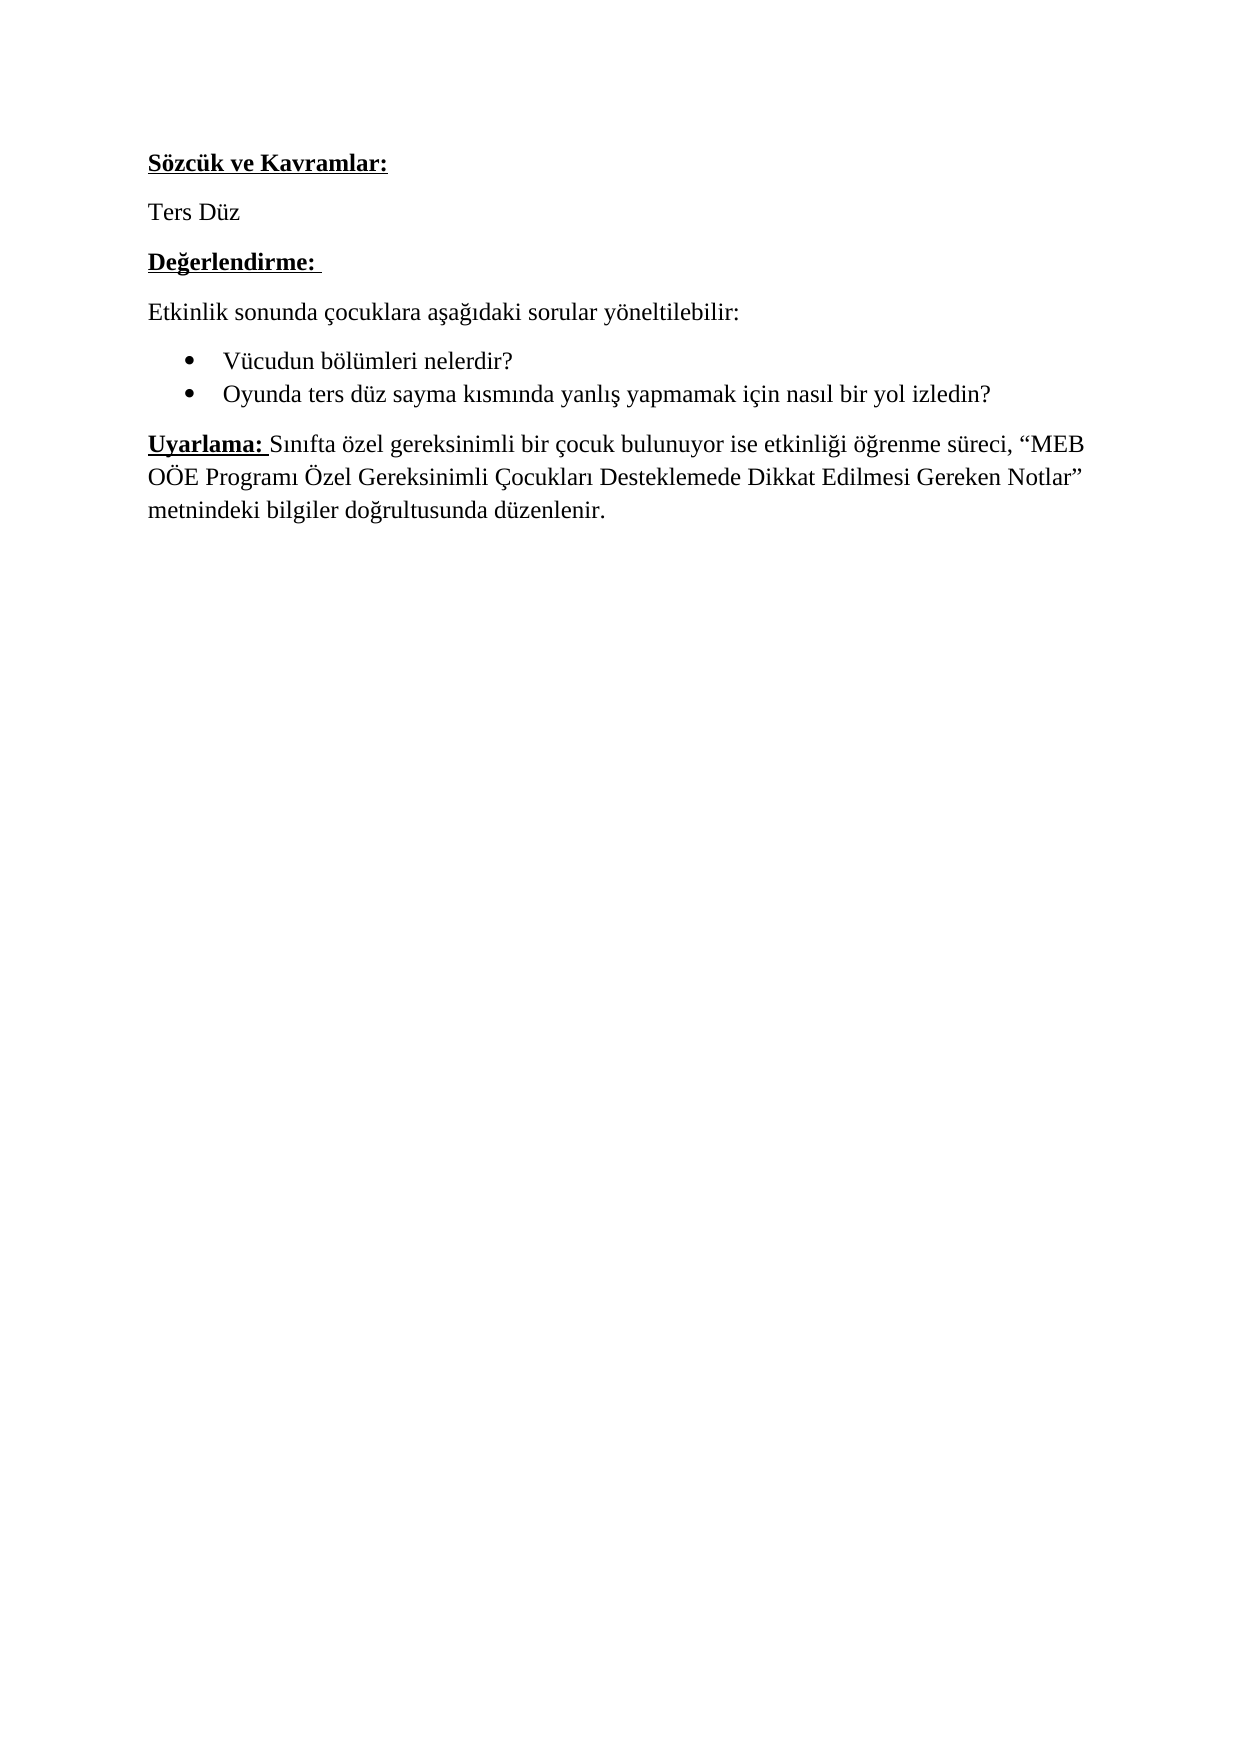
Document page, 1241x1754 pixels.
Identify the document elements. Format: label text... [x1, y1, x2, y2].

text Uyarlama: Sınıfta özel gereksinimli bir çocuk bulunuyor ise etkinliği öğrenme süreci, “MEB OÖE Programı Özel Gereksinimli Çocukları Desteklemede Dikkat Edilmesi Gereken Notlar” metnindeki bilgiler doğrultusunda düzenlenir. [148, 429, 1093, 524]
text Değerlendirme: [148, 247, 1093, 276]
text Sözcük ve Kavramlar: [148, 148, 1093, 176]
text Ters Düz [148, 197, 1093, 226]
list Vücudun bölümleri nelerdir? [185, 346, 1093, 375]
text Etkinlik sonunda çocuklara aşağıdaki sorular yöneltilebilir: [148, 297, 1093, 325]
list Oyunda ters düz sayma kısmında yanlış yapmamak için nasıl bir yol izledin? [185, 379, 1093, 408]
